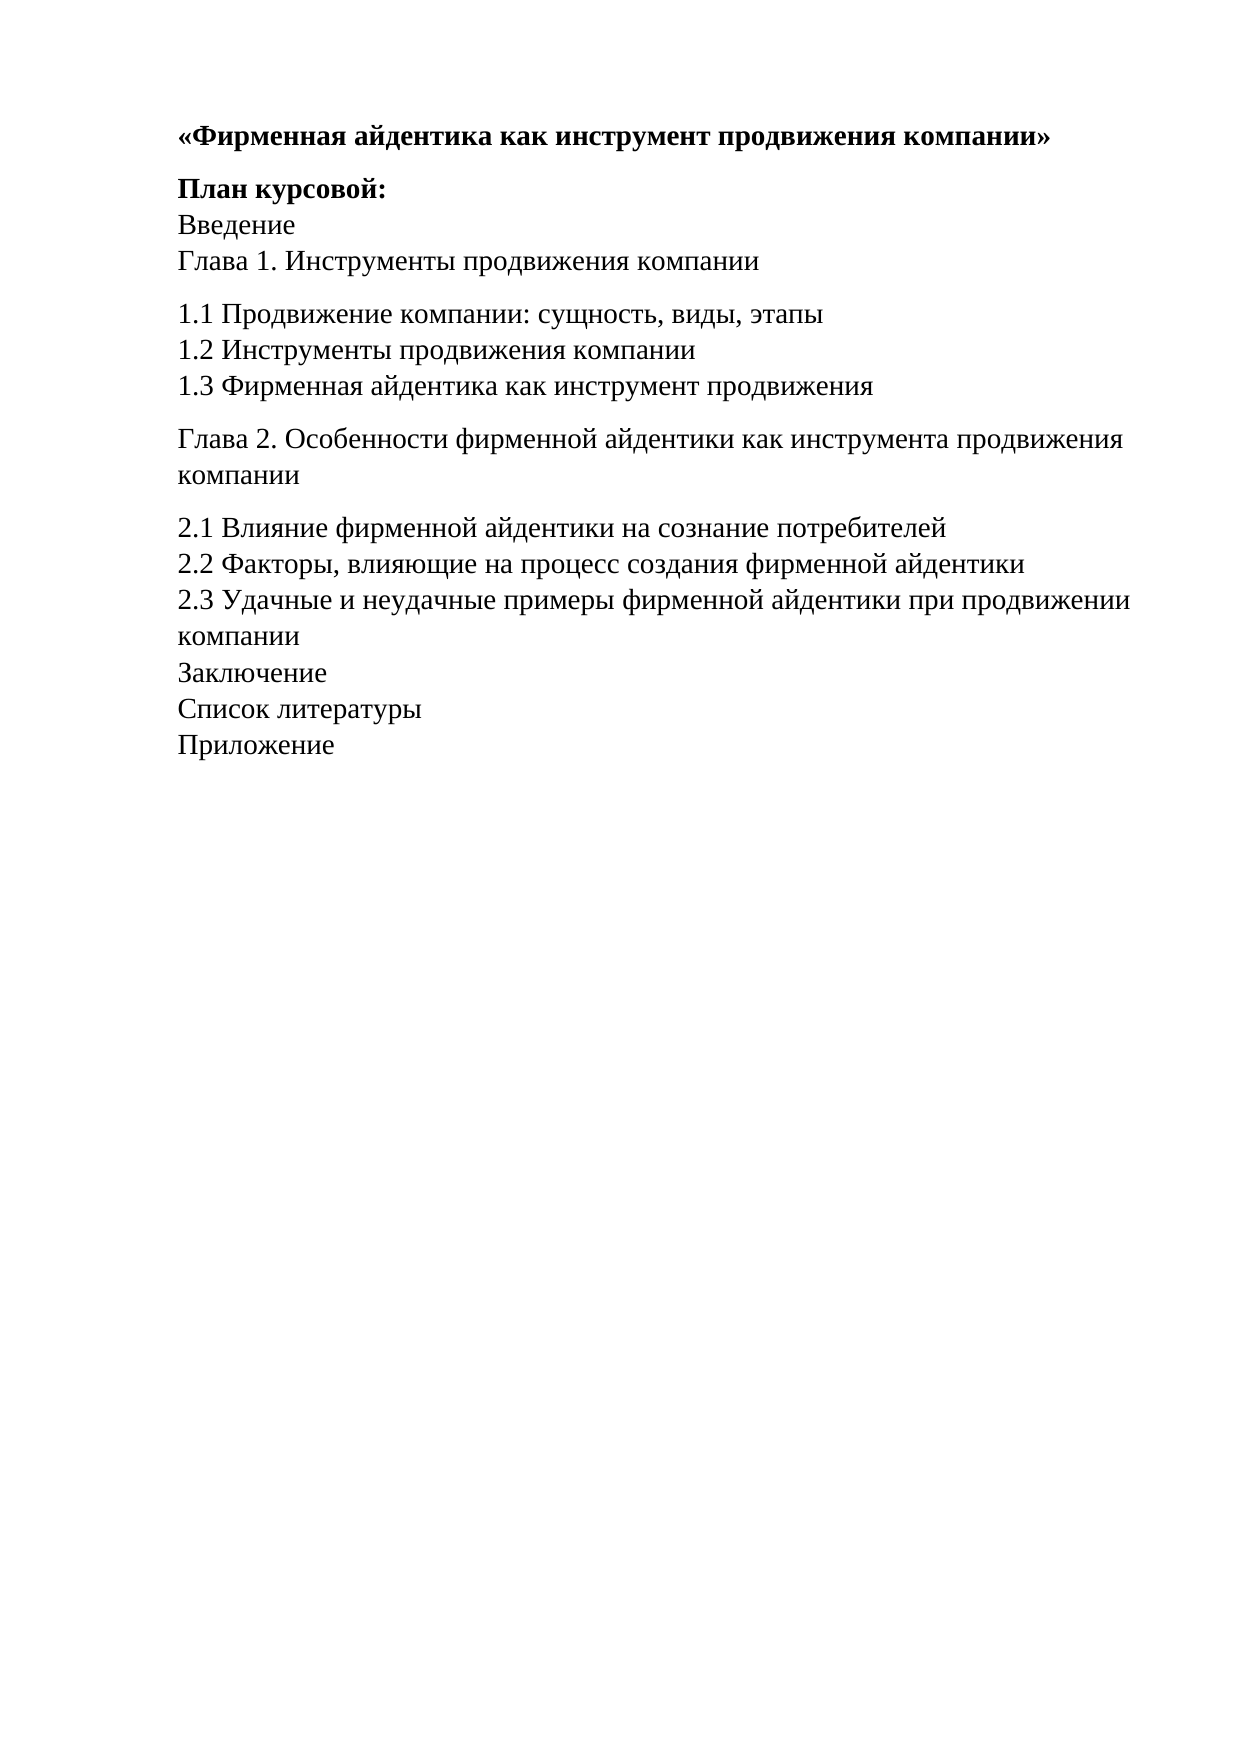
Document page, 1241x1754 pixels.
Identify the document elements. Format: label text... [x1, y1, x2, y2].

text Глава 2. Особенности фирменной айдентики как инструмента продвижения компании [177, 421, 1152, 491]
list Фирменная айдентика как инструмент продвижения [177, 368, 1152, 402]
text «Фирменная айдентика как инструмент продвижения компании» [177, 118, 1152, 152]
text 2.1 Влияние фирменной айдентики на сознание потребителей 2.2 Факторы, влияющие на процесс создания фирменной айдентики 2.3 Удачные и неудачные примеры фирменной айдентики при продвижении компании Заключение Список литературы Приложение [177, 510, 1152, 761]
list Продвижение компании: сущность, виды, этапы [177, 296, 1152, 329]
list Инструменты продвижения компании [177, 332, 1152, 366]
text План курсовой: Введение Глава 1. Инструменты продвижения компании [177, 171, 1152, 277]
